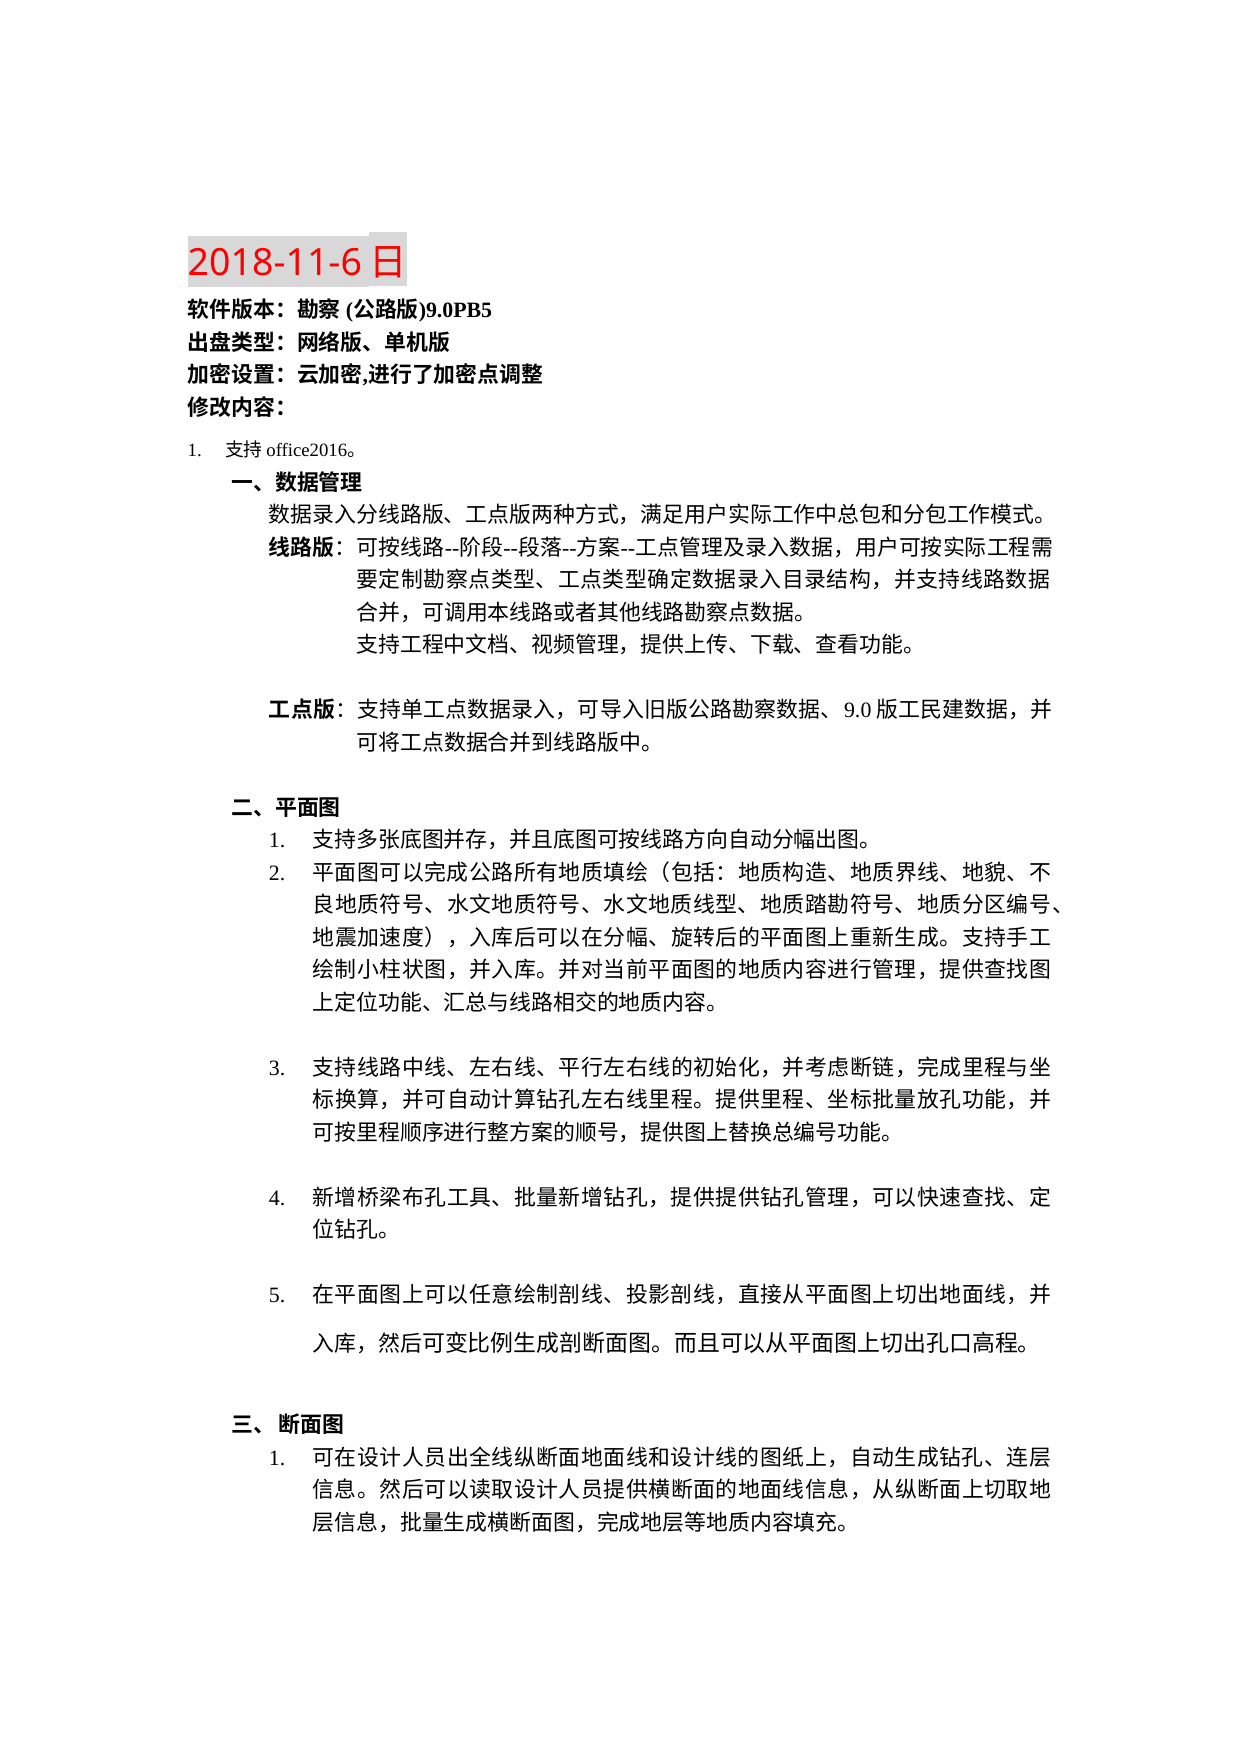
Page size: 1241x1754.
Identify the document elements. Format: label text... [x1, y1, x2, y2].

text 软件版本：勘察 (公路版)9.0PB5 [187, 292, 1053, 324]
text 修改内容： [187, 389, 1053, 422]
list 可在设计人员出全线纵断面地面线和设计线的图纸上，自动生成钻孔、连层信息。然后可以读取设计人员提供横断面的地面线信息，从纵断面上切取地层信息，批量生成横断面图，完成地层等地质内容填充。 [269, 1439, 1053, 1537]
list 支持多张底图并存，并且底图可按线路方向自动分幅出图。 [269, 822, 1053, 854]
text 线路版：可按线路--阶段--段落--方案--工点管理及录入数据，用户可按实际工程需要定制勘察点类型、工点类型确定数据录入目录结构，并支持线路数据合并，可调用本线路或者其他线路勘察点数据。 [269, 529, 1053, 627]
list 支持线路中线、左右线、平行左右线的初始化，并考虑断链，完成里程与坐标换算，并可自动计算钻孔左右线里程。提供里程、坐标批量放孔功能，并可按里程顺序进行整方案的顺号，提供图上替换总编号功能。 [269, 1049, 1053, 1147]
list 断面图 [231, 1407, 1053, 1439]
text 工点版：支持单工点数据录入，可导入旧版公路勘察数据、9.0版工民建数据，并可将工点数据合并到线路版中。 [269, 692, 1053, 757]
text 一、数据管理 [231, 464, 1053, 497]
list 平面图可以完成公路所有地质填绘（包括：地质构造、地质界线、地貌、不良地质符号、水文地质符号、水文地质线型、地质踏勘符号、地质分区编号、地震加速度），入库后可以在分幅、旋转后的平面图上重新生成。支持手工绘制小柱状图，并入库。并对当前平面图的地质内容进行管理，提供查找图上定位功能、汇总与线路相交的地质内容。 [269, 854, 1053, 1017]
text 出盘类型：网络版、单机版 加密设置：云加密,进行了加密点调整 [187, 324, 1053, 389]
list 新增桥梁布孔工具、批量新增钻孔，提供提供钻孔管理，可以快速查找、定位钻孔。 [269, 1179, 1053, 1244]
text 支持工程中文档、视频管理，提供上传、下载、查看功能。 [356, 627, 1053, 659]
list 在平面图上可以任意绘制剖线、投影剖线，直接从平面图上切出地面线，并入库，然后可变比例生成剖断面图。而且可以从平面图上切出孔口高程。 [269, 1277, 1053, 1374]
text 二、平面图 [231, 789, 1053, 822]
text 2018-11-6日 [187, 227, 1053, 292]
list 支持office2016。 [187, 432, 1053, 464]
text 数据录入分线路版、工点版两种方式，满足用户实际工作中总包和分包工作模式。 [269, 497, 1053, 529]
